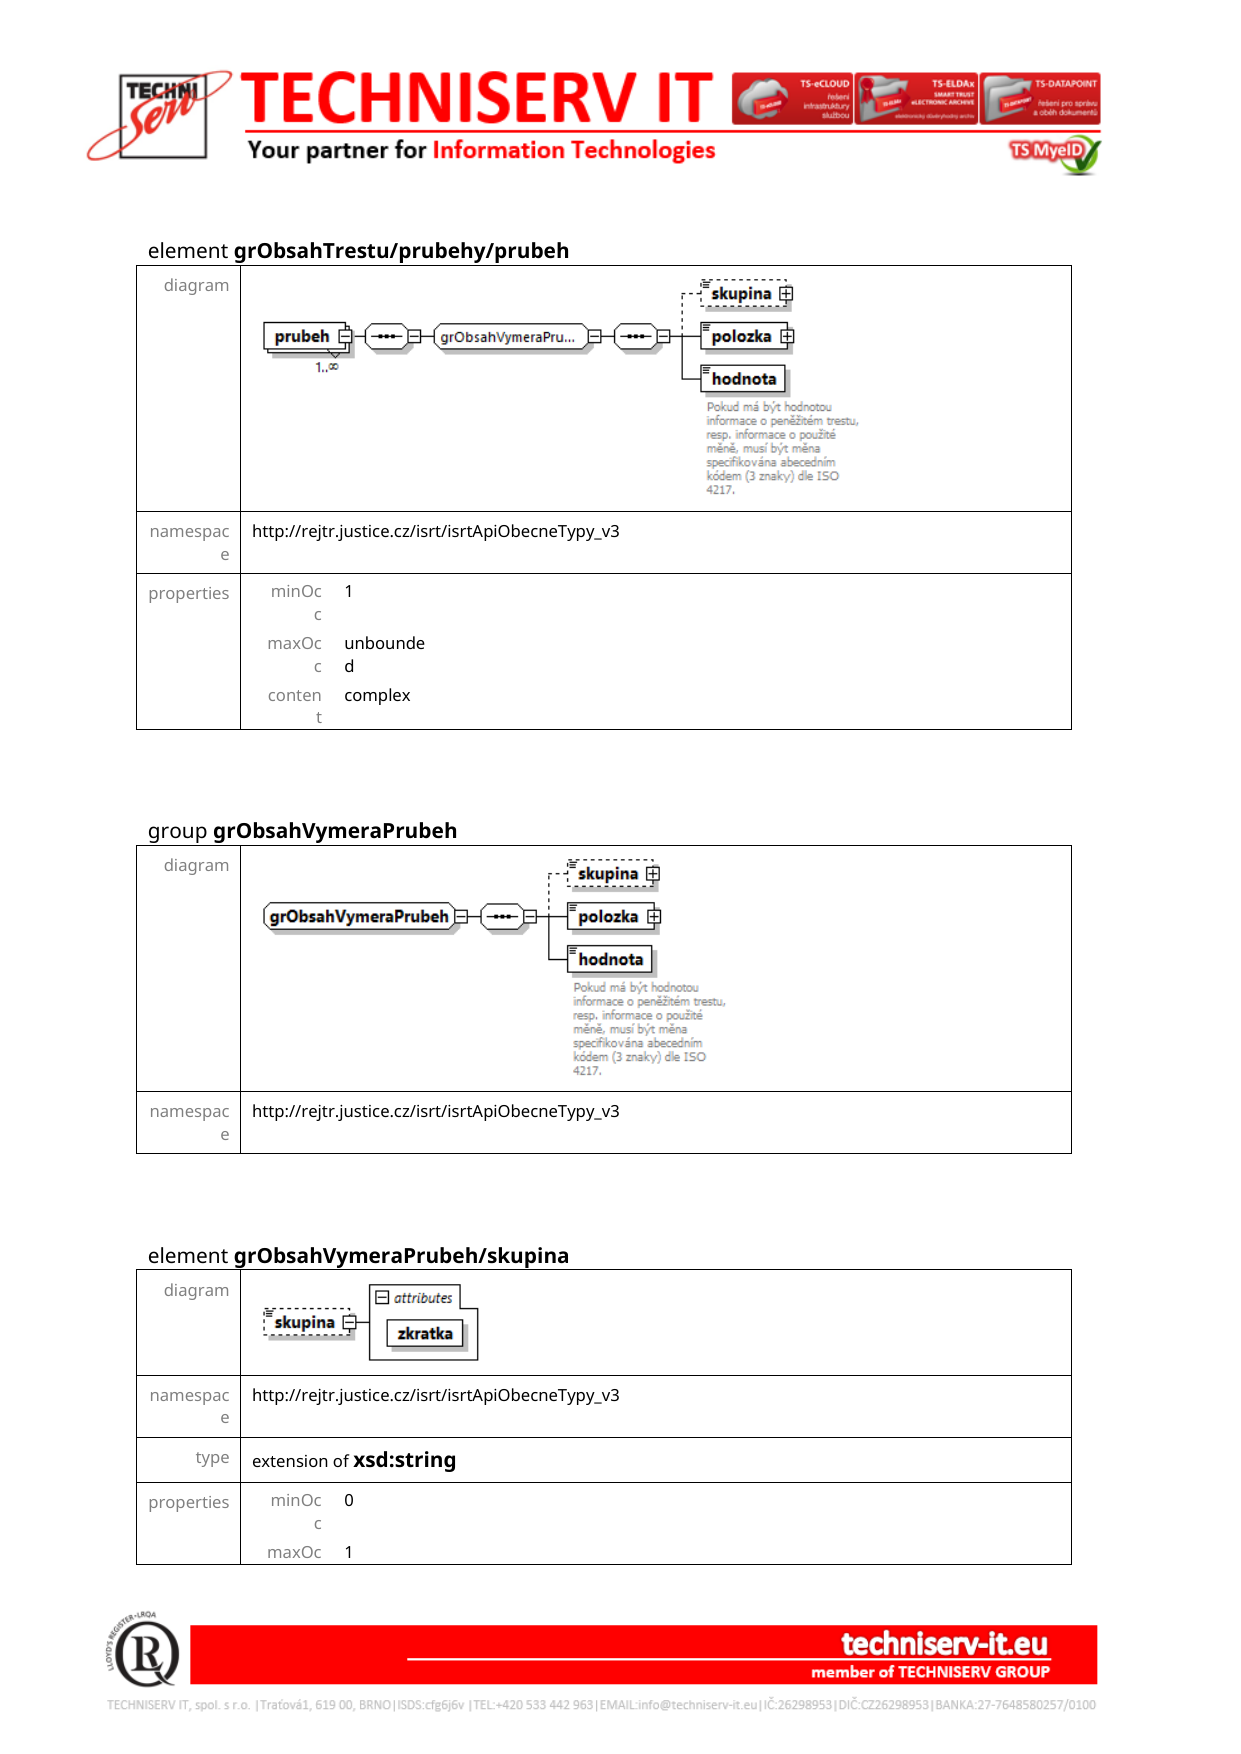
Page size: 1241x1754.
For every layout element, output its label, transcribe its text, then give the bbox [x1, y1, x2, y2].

table_cell extension of xsd:string [241, 1438, 1071, 1482]
table_cell type [137, 1438, 240, 1482]
table_header [241, 1270, 1071, 1374]
table_cell properties [137, 1483, 240, 1563]
table_header [241, 266, 1071, 511]
picture [251, 853, 739, 1084]
table_header [241, 846, 1071, 1091]
picture [251, 1278, 491, 1367]
table_header diagram [137, 846, 240, 1091]
text element grObsahVymeraPrubeh/skupina [148, 1241, 1092, 1269]
picture [87, 1607, 1103, 1715]
table_header diagram [137, 1270, 240, 1374]
picture [251, 273, 872, 503]
table_cell http://rejtr.justice.cz/isrt/isrtApiObecneTypy_v3 [241, 512, 1071, 573]
text element grObsahTrestu/prubehy/prubeh [148, 236, 1092, 265]
table_cell [241, 574, 1071, 729]
text group grObsahVymeraPrubeh [148, 817, 1092, 845]
table_cell namespace [137, 1092, 240, 1153]
picture [79, 58, 1118, 185]
table_cell http://rejtr.justice.cz/isrt/isrtApiObecneTypy_v3 [241, 1092, 1071, 1153]
table_cell namespace [137, 512, 240, 573]
table_cell properties [137, 574, 240, 729]
table_header diagram [137, 266, 240, 511]
table_cell [241, 1483, 1071, 1563]
table_cell http://rejtr.justice.cz/isrt/isrtApiObecneTypy_v3 [241, 1376, 1071, 1437]
table_cell namespace [137, 1376, 240, 1437]
